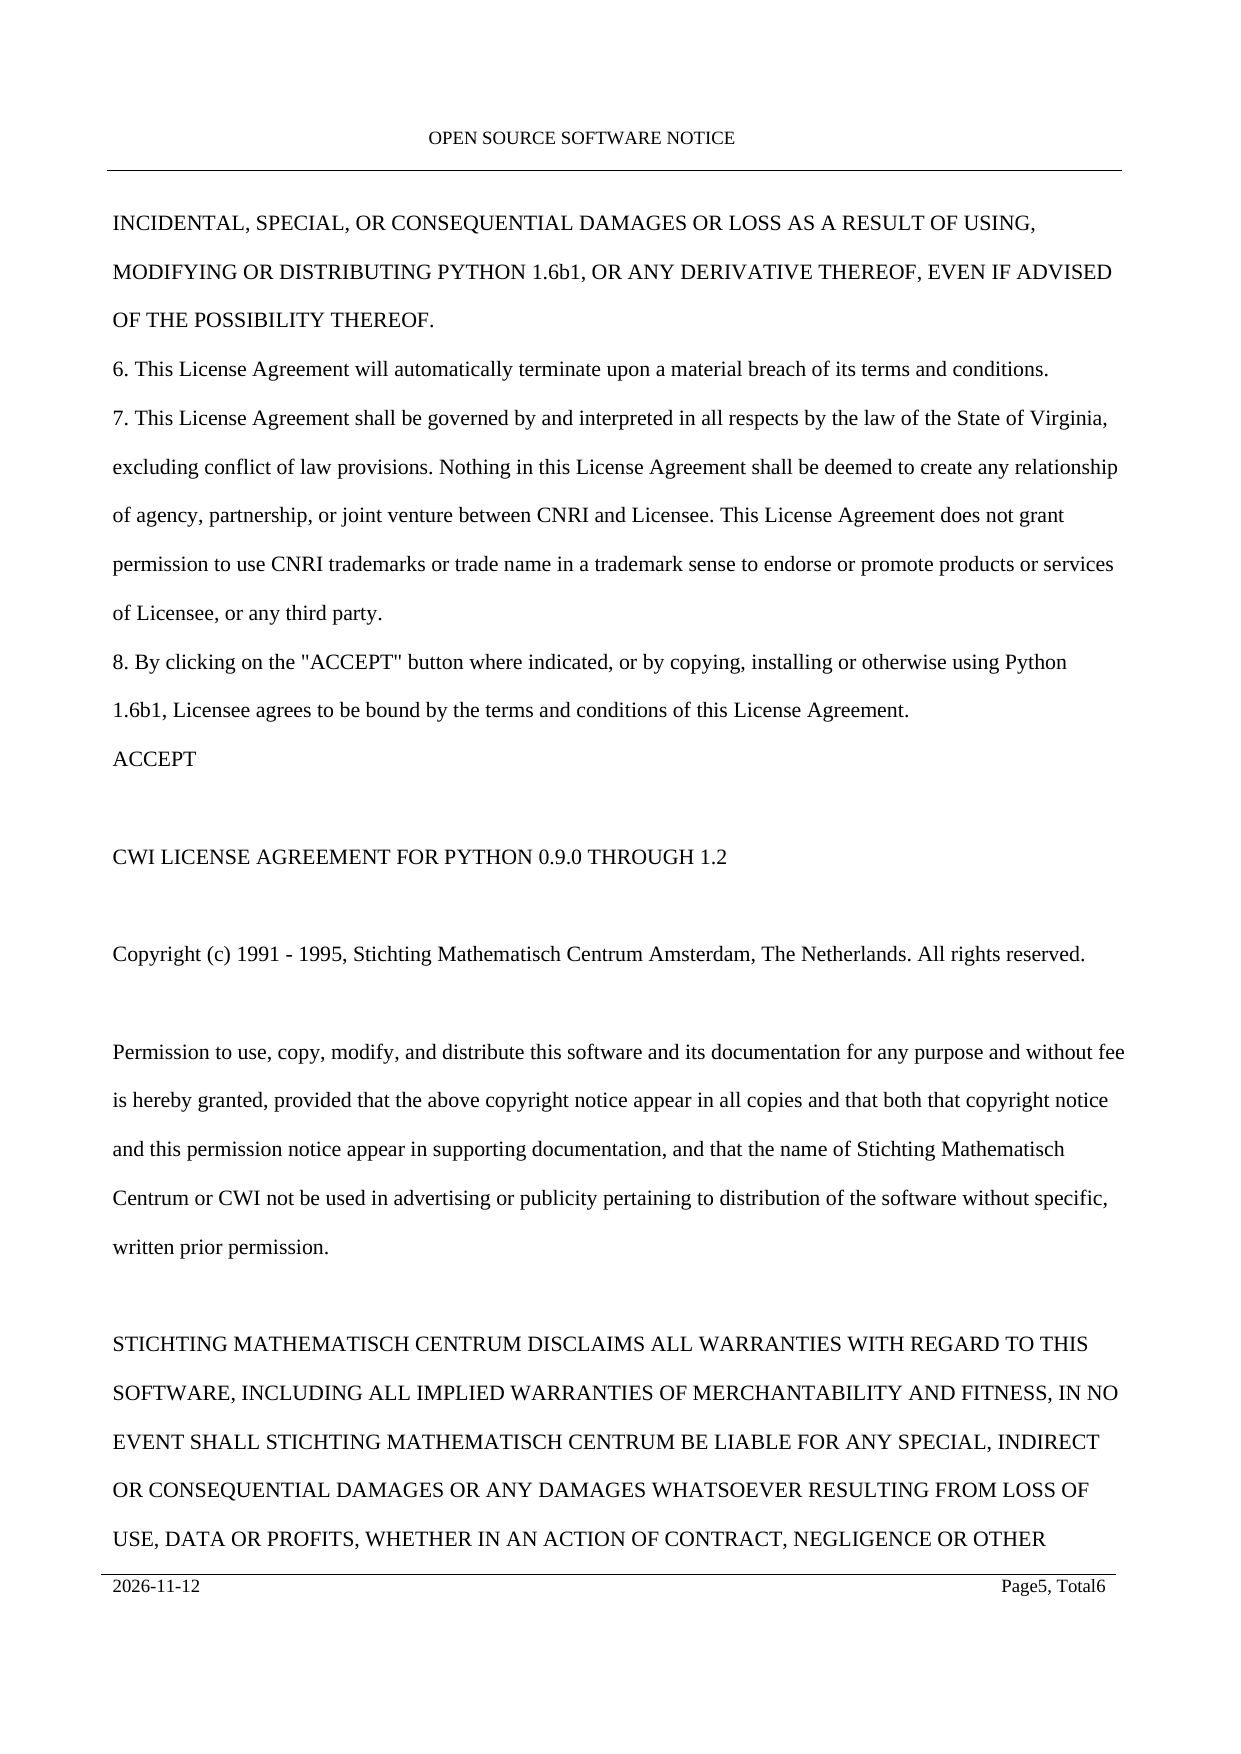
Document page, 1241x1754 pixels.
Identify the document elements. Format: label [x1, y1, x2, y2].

text [112, 206, 1128, 1555]
